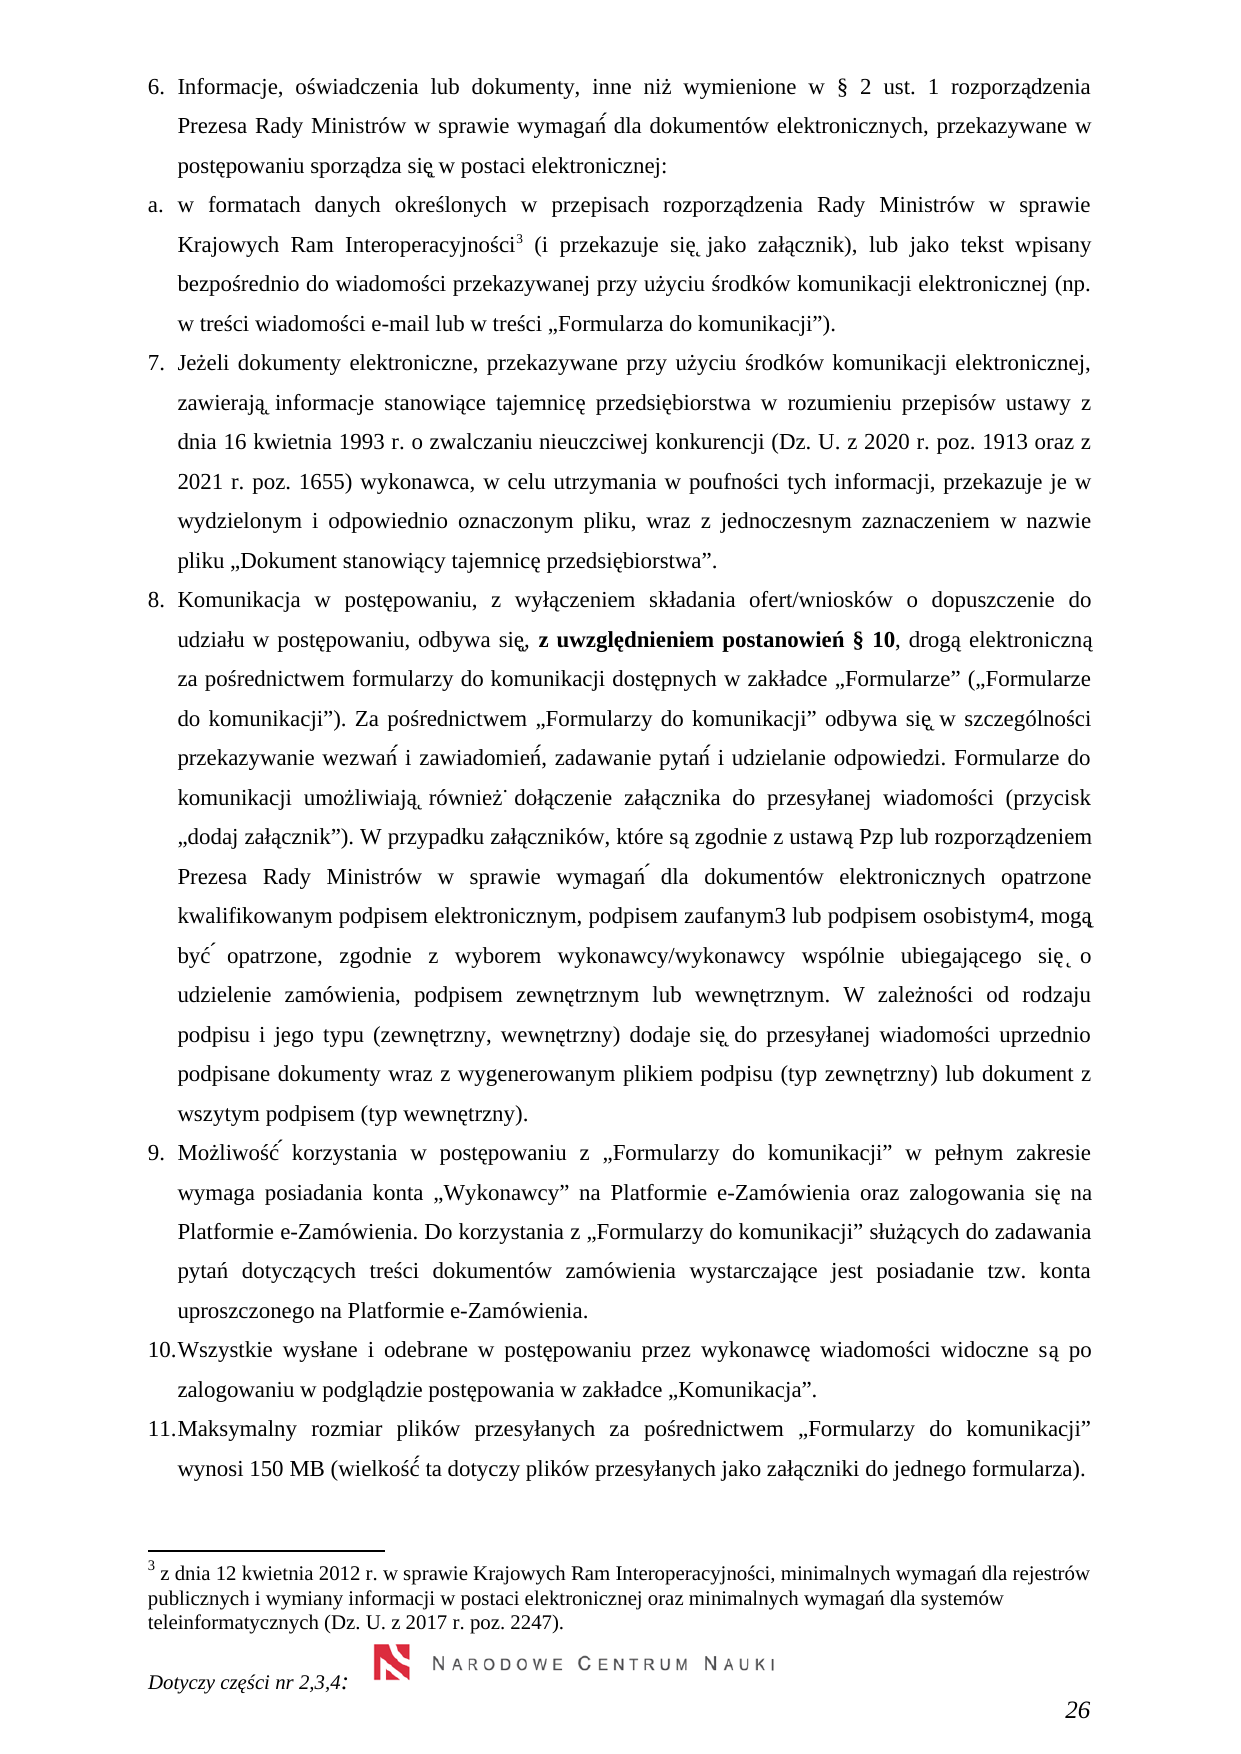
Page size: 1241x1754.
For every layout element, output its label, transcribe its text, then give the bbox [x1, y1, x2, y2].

list Informacje, oświadczenia lub dokumenty, inne niż wymienione w § 2 ust. 1 rozporządzenia Prezesa Rady Ministrów w sprawie wymagań́ dla dokumentów elektronicznych, przekazywane w postępowaniu sporządza się̨ w postaci elektronicznej: [148, 73, 1092, 178]
list w formatach danych określonych w przepisach rozporządzenia Rady Ministrów w sprawie Krajowych Ram Interoperacyjności (i przekazuje się̨ jako załącznik), lub jako tekst wpisany bezpośrednio do wiadomości przekazywanej przy użyciu środków komunikacji elektronicznej (np. w treści wiadomości e-mail lub w treści „Formularza do komunikacji”). [148, 192, 1092, 336]
list Wszystkie wysłane i odebrane w postępowaniu przez wykonawcę wiadomości widoczne są po zalogowaniu w podglądzie postępowania w zakładce „Komunikacja”. [148, 1336, 1092, 1402]
list Maksymalny rozmiar plików przesyłanych za pośrednictwem „Formularzy do komunikacji” wynosi 150 MB (wielkość́ ta dotyczy plików przesyłanych jako załączniki do jednego formularza). [148, 1415, 1092, 1481]
list Komunikacja w postępowaniu, z wyłączeniem składania ofert/wniosków o dopuszczenie do udziału w postępowaniu, odbywa się̨, z uwzględnieniem postanowień § 10, drogą elektroniczną za pośrednictwem formularzy do komunikacji dostępnych w zakładce „Formularze” („Formularze do komunikacji”). Za pośrednictwem „Formularzy do komunikacji” odbywa się̨ w szczególności przekazywanie wezwań́ i zawiadomień́, zadawanie pytań́ i udzielanie odpowiedzi. Formularze do komunikacji umożliwiają̨ również̇ dołączenie załącznika do przesyłanej wiadomości (przycisk „dodaj załącznik”). W przypadku załączników, które są zgodnie z ustawą Pzp lub rozporządzeniem Prezesa Rady Ministrów w sprawie wymagań́ dla dokumentów elektronicznych opatrzone kwalifikowanym podpisem elektronicznym, podpisem zaufanym3 lub podpisem osobistym4, mogą̨ być́ opatrzone, zgodnie z wyborem wykonawcy/wykonawcy wspólnie ubiegającego się̨ o udzielenie zamówienia, podpisem zewnętrznym lub wewnętrznym. W zależności od rodzaju podpisu i jego typu (zewnętrzny, wewnętrzny) dodaje się̨ do przesyłanej wiadomości uprzednio podpisane dokumenty wraz z wygenerowanym plikiem podpisu (typ zewnętrzny) lub dokument z wszytym podpisem (typ wewnętrzny). [148, 586, 1092, 1126]
list Możliwość́ korzystania w postępowaniu z „Formularzy do komunikacji” w pełnym zakresie wymaga posiadania konta „Wykonawcy” na Platformie e-Zamówienia oraz zalogowania się na Platformie e-Zamówienia. Do korzystania z „Formularzy do komunikacji” służących do zadawania pytań dotyczących treści dokumentów zamówienia wystarczające jest posiadanie tzw. konta uproszczonego na Platformie e-Zamówienia. [148, 1139, 1092, 1323]
picture [361, 1634, 784, 1690]
list Jeżeli dokumenty elektroniczne, przekazywane przy użyciu środków komunikacji elektronicznej, zawierają̨ informacje stanowiące tajemnicę przedsiębiorstwa w rozumieniu przepisów ustawy z dnia 16 kwietnia 1993 r. o zwalczaniu nieuczciwej konkurencji (Dz. U. z 2020 r. poz. 1913 oraz z 2021 r. poz. 1655) wykonawca, w celu utrzymania w poufności tych informacji, przekazuje je w wydzielonym i odpowiednio oznaczonym pliku, wraz z jednoczesnym zaznaczeniem w nazwie pliku „Dokument stanowiący tajemnicę przedsiębiorstwa”. [148, 349, 1092, 573]
